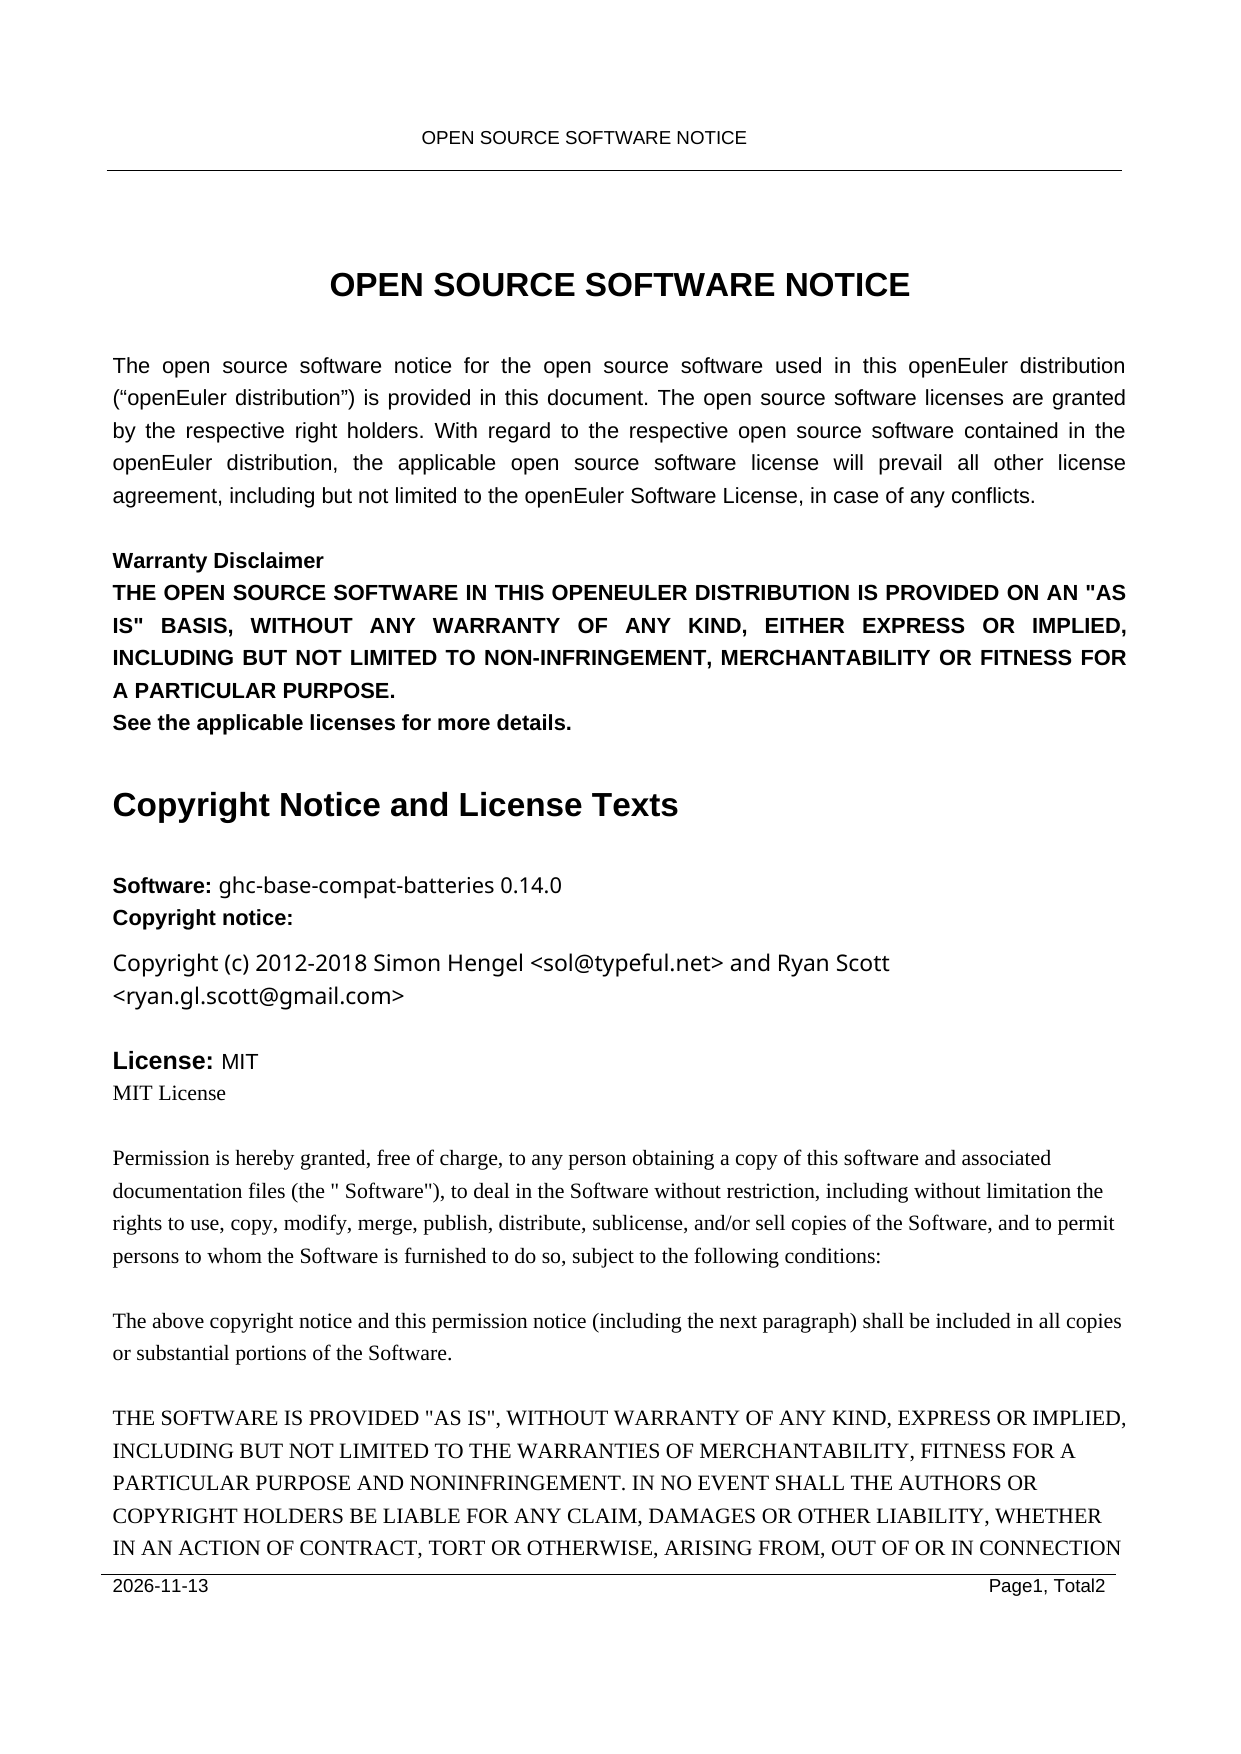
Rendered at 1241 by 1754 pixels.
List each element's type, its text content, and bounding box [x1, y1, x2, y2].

text Warranty Disclaimer [112, 544, 1128, 576]
title Software: ghc-base-compat-batteries 0.14.0 [112, 869, 1128, 901]
text Copyright notice: [112, 901, 1128, 934]
text License: MIT [112, 1044, 1128, 1077]
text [112, 1077, 1128, 1564]
text Copyright (c) 2012-2018 Simon Hengel <sol@typeful.net> and Ryan Scott <ryan.gl.scott@gmail.com> [112, 947, 1128, 1044]
text OPEN SOURCE SOFTWARE NOTICE [112, 251, 1128, 316]
text The open source software notice for the open source software used in this openEuler distribution (“openEuler distribution”) is provided in this document. The open source software licenses are granted by the respective right holders. With regard to the respective open source software contained in the openEuler distribution, the applicable open source software license will prevail all other license agreement, including but not limited to the openEuler Software License, in case of any conflicts. [112, 349, 1128, 511]
text THE OPEN SOURCE SOFTWARE IN THIS OPENEULER DISTRIBUTION IS PROVIDED ON AN "AS IS" BASIS, WITHOUT ANY WARRANTY OF ANY KIND, EITHER EXPRESS OR IMPLIED, INCLUDING BUT NOT LIMITED TO NON-INFRINGEMENT, MERCHANTABILITY OR FITNESS FOR A PARTICULAR PURPOSE. See the applicable licenses for more details. [112, 576, 1128, 739]
text Copyright Notice and License Texts [112, 771, 1128, 836]
